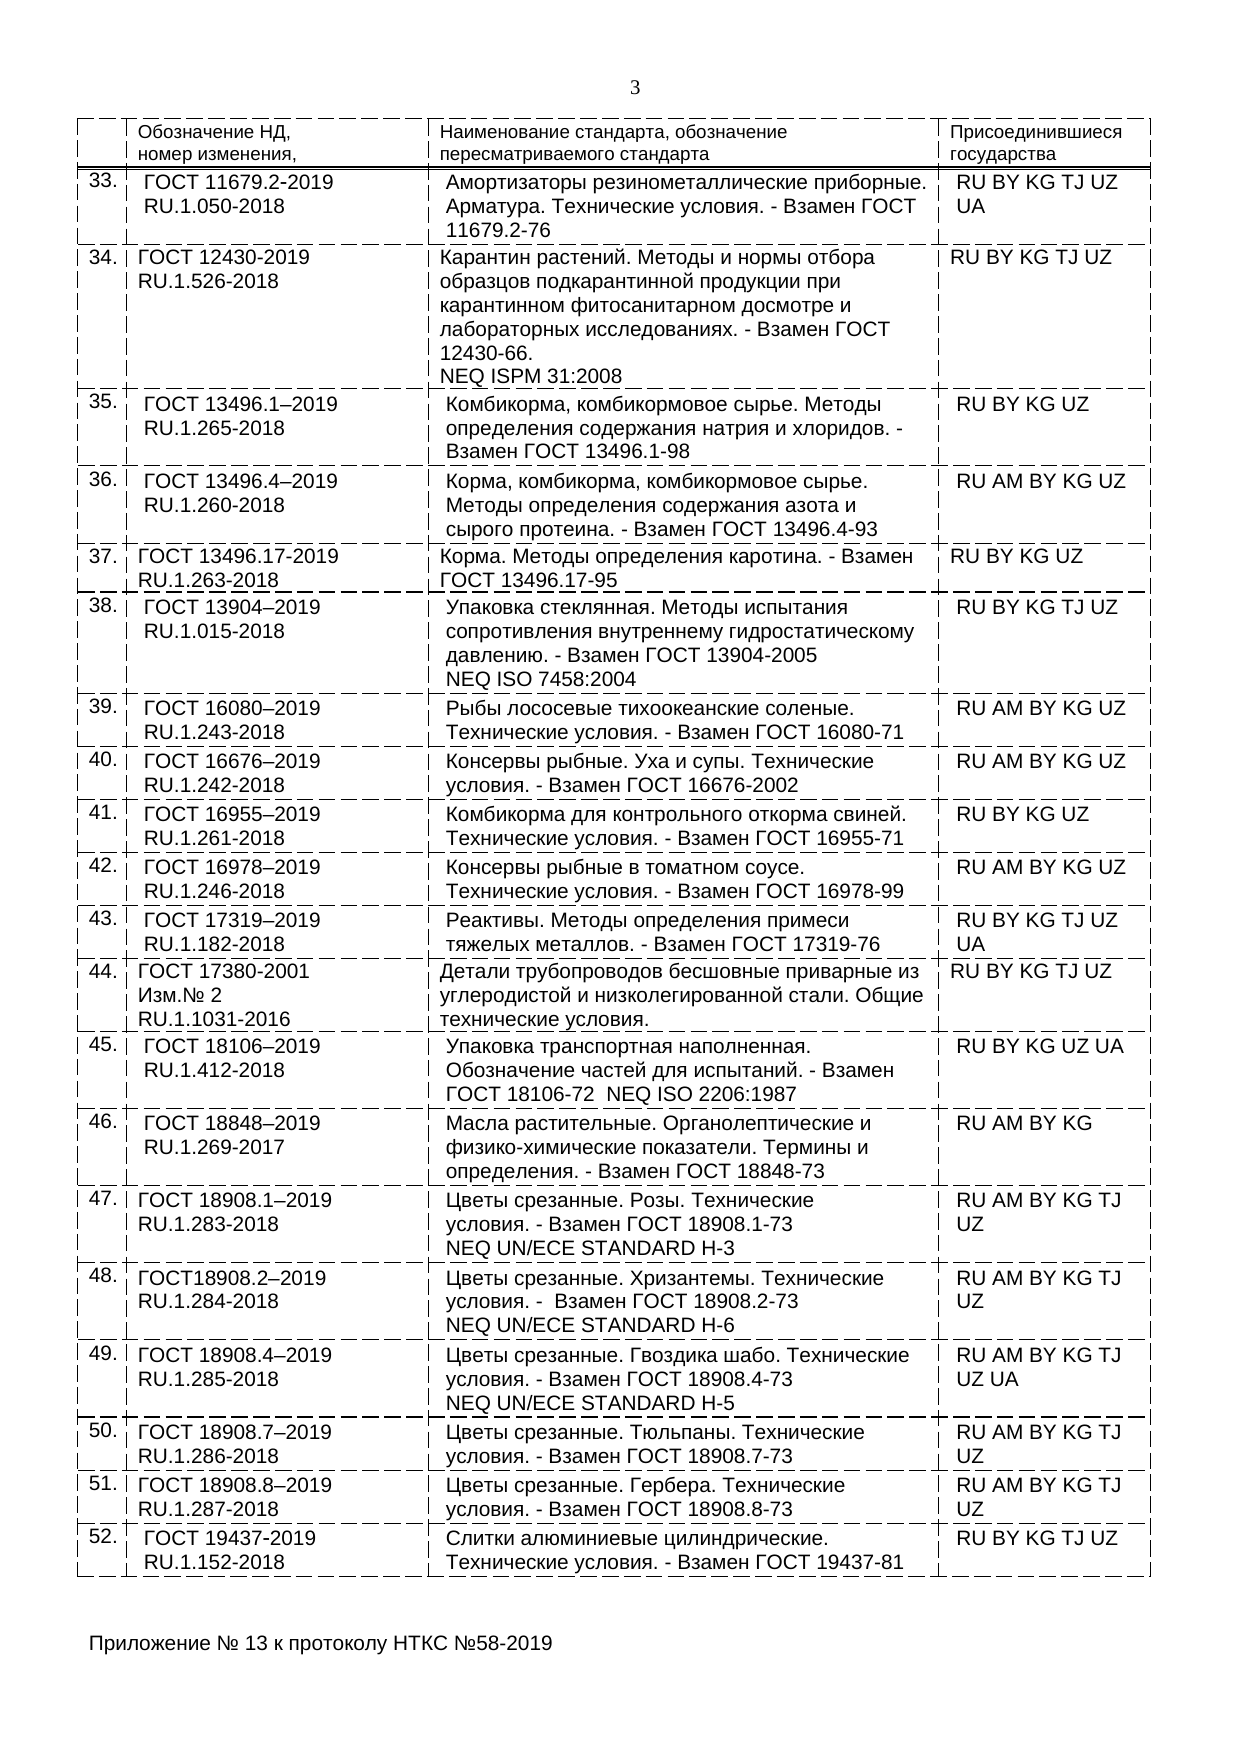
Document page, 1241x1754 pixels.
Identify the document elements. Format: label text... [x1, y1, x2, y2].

table_cell Комбикорма для контрольного откорма свиней. Технические условия. - Взамен ГОСТ 16955-71 [428, 799, 939, 852]
table_cell Корма. Методы определения каротина. - Взамен ГОСТ 13496.17-95 [428, 543, 939, 591]
table_cell ГОСТ 16080‒2019 RU.1.243-2018 [126, 693, 428, 746]
table_cell [78, 1339, 126, 1416]
table_cell [78, 1031, 126, 1108]
table_cell Упаковка транспортная наполненная. Обозначение частей для испытаний. - Взамен ГОСТ 18106-72 NEQ ISO 2206:1987 [428, 1031, 939, 1108]
table_cell Цветы срезанные. Гербера. Технические условия. - Взамен ГОСТ 18908.8-73 [428, 1470, 939, 1523]
table_cell Консервы рыбные в томатном соусе. Технические условия. - Взамен ГОСТ 16978-99 [428, 852, 939, 905]
table_cell RU AM BY KG UZ [939, 852, 1150, 905]
table_cell RU BY KG TJ UZ UA [939, 170, 1150, 243]
table_cell [78, 958, 126, 1031]
table_cell [78, 244, 126, 388]
table_cell RU AM BY KG [939, 1108, 1150, 1185]
table_cell RU BY KG TJ UZ [939, 244, 1150, 388]
table_cell Детали трубопроводов бесшовные приварные из углеродистой и низколегированной стали. Общие технические условия. [428, 958, 939, 1031]
table_cell [78, 1108, 126, 1185]
table_cell [78, 746, 126, 799]
table_cell ГОСТ 13496.17-2019 RU.1.263-2018 [126, 543, 428, 591]
table_cell Слитки алюминиевые цилиндрические. Технические условия. - Взамен ГОСТ 19437-81 [428, 1523, 939, 1576]
table_cell Комбикорма, комбикормовое сырье. Методы определения содержания натрия и хлоридов. - Взамен ГОСТ 13496.1-98 [428, 388, 939, 465]
table_cell Цветы срезанные. Гвоздика шабо. Технические условия. - Взамен ГОСТ 18908.4-73 NEQ UN/ECE STANDARD H-5 [428, 1339, 939, 1416]
table_header Обозначение НД, номер изменения, [126, 118, 428, 166]
table_cell [78, 1416, 126, 1469]
table_cell ГОСТ 16955‒2019 RU.1.261-2018 [126, 799, 428, 852]
table_cell [78, 905, 126, 958]
table_cell RU BY KG TJ UZ [939, 958, 1150, 1031]
table_header [78, 118, 126, 166]
table_cell [78, 1185, 126, 1262]
table_cell ГОСТ 17380-2001 Изм.№ 2 RU.1.1031-2016 [126, 958, 428, 1031]
table_cell RU AM BY KG UZ [939, 746, 1150, 799]
table_cell ГОСТ 16676‒2019 RU.1.242-2018 [126, 746, 428, 799]
table_cell RU BY KG TJ UZ [939, 591, 1150, 692]
table_cell [78, 852, 126, 905]
table_cell [78, 591, 126, 692]
table_cell [78, 543, 126, 591]
table_cell ГОСТ18908.2‒2019 RU.1.284-2018 [126, 1262, 428, 1339]
table_cell Цветы срезанные. Хризантемы. Технические условия. - Взамен ГОСТ 18908.2-73 NEQ UN/ECE STANDARD H-6 [428, 1262, 939, 1339]
table_cell RU AM BY KG TJ UZ [939, 1470, 1150, 1523]
table_cell ГОСТ 12430-2019 RU.1.526-2018 [126, 244, 428, 388]
table_cell [78, 1523, 126, 1576]
table_cell [78, 693, 126, 746]
table_cell ГОСТ 13496.4‒2019 RU.1.260-2018 [126, 465, 428, 542]
table_cell RU BY KG UZ [939, 388, 1150, 465]
table_cell Цветы срезанные. Розы. Технические условия. - Взамен ГОСТ 18908.1-73 NEQ UN/ECE STANDARD H-3 [428, 1185, 939, 1262]
table_header Присоединившиеся государства [939, 118, 1150, 166]
table_cell ГОСТ 11679.22019 RU.1.050-2018 [126, 170, 428, 243]
table_header Наименование стандарта, обозначение пересматриваемого стандарта [428, 118, 939, 166]
table_cell RU BY KG UZ UA [939, 1031, 1150, 1108]
table_cell Амортизаторы резинометаллические приборные. Арматура. Технические условия. - Взамен ГОСТ 11679.2-76 [428, 170, 939, 243]
table_cell [78, 388, 126, 465]
table_cell Масла растительные. Органолептические и физико-химические показатели. Термины и определения. - Взамен ГОСТ 18848-73 [428, 1108, 939, 1185]
table_cell ГОСТ 13496.1‒2019 RU.1.265-2018 [126, 388, 428, 465]
table_cell ГОСТ 13904‒2019 RU.1.015-2018 [126, 591, 428, 692]
table_cell Консервы рыбные. Уха и супы. Технические условия. - Взамен ГОСТ 16676-2002 [428, 746, 939, 799]
table_cell ГОСТ 18908.8‒2019 RU.1.287-2018 [126, 1470, 428, 1523]
table_cell [78, 1470, 126, 1523]
table_cell ГОСТ 18908.7‒2019 RU.1.286-2018 [126, 1416, 428, 1469]
table_cell RU BY KG UZ [939, 799, 1150, 852]
table_cell RU BY KG TJ UZ [939, 1523, 1150, 1576]
table_cell RU BY KG TJ UZ UA [939, 905, 1150, 958]
table_cell RU AM BY KG TJ UZ [939, 1185, 1150, 1262]
table_cell [78, 1262, 126, 1339]
table_cell [78, 170, 126, 243]
table_cell ГОСТ 18106‒2019 RU.1.412-2018 [126, 1031, 428, 1108]
table_cell Карантин растений. Методы и нормы отбора образцов подкарантинной продукции при карантинном фитосанитарном досмотре и лабораторных исследованиях. - Взамен ГОСТ 12430-66. NEQ ISPM 31:2008 [428, 244, 939, 388]
table_cell Реактивы. Методы определения примеси тяжелых металлов. - Взамен ГОСТ 17319-76 [428, 905, 939, 958]
table_cell RU AM BY KG TJ UZ UA [939, 1339, 1150, 1416]
table_cell RU AM BY KG UZ [939, 465, 1150, 542]
table_cell Упаковка стеклянная. Методы испытания сопротивления внутреннему гидростатическому давлению. - Взамен ГОСТ 13904-2005 NEQ ISO 7458:2004 [428, 591, 939, 692]
table_cell RU AM BY KG TJ UZ [939, 1416, 1150, 1469]
table_cell RU BY KG UZ [939, 543, 1150, 591]
table_cell [78, 465, 126, 542]
table_cell RU AM BY KG TJ UZ [939, 1262, 1150, 1339]
table_cell ГОСТ 18908.4‒2019 RU.1.285-2018 [126, 1339, 428, 1416]
table_cell ГОСТ 18908.1‒2019 RU.1.283-2018 [126, 1185, 428, 1262]
table_cell ГОСТ 17319‒2019 RU.1.182-2018 [126, 905, 428, 958]
table_cell Корма, комбикорма, комбикормовое сырье. Методы определения содержания азота и сырого протеина. - Взамен ГОСТ 13496.4-93 [428, 465, 939, 542]
table_cell ГОСТ 18848‒2019 RU.1.269-2017 [126, 1108, 428, 1185]
table_cell ГОСТ 16978‒2019 RU.1.246-2018 [126, 852, 428, 905]
table_cell RU AM BY KG UZ [939, 693, 1150, 746]
table_cell Цветы срезанные. Тюльпаны. Технические условия. - Взамен ГОСТ 18908.7-73 [428, 1416, 939, 1469]
table_cell ГОСТ 194372019 RU.1.152-2018 [126, 1523, 428, 1576]
table_cell [78, 799, 126, 852]
table_cell Рыбы лососевые тихоокеанские соленые. Технические условия. - Взамен ГОСТ 16080-71 [428, 693, 939, 746]
